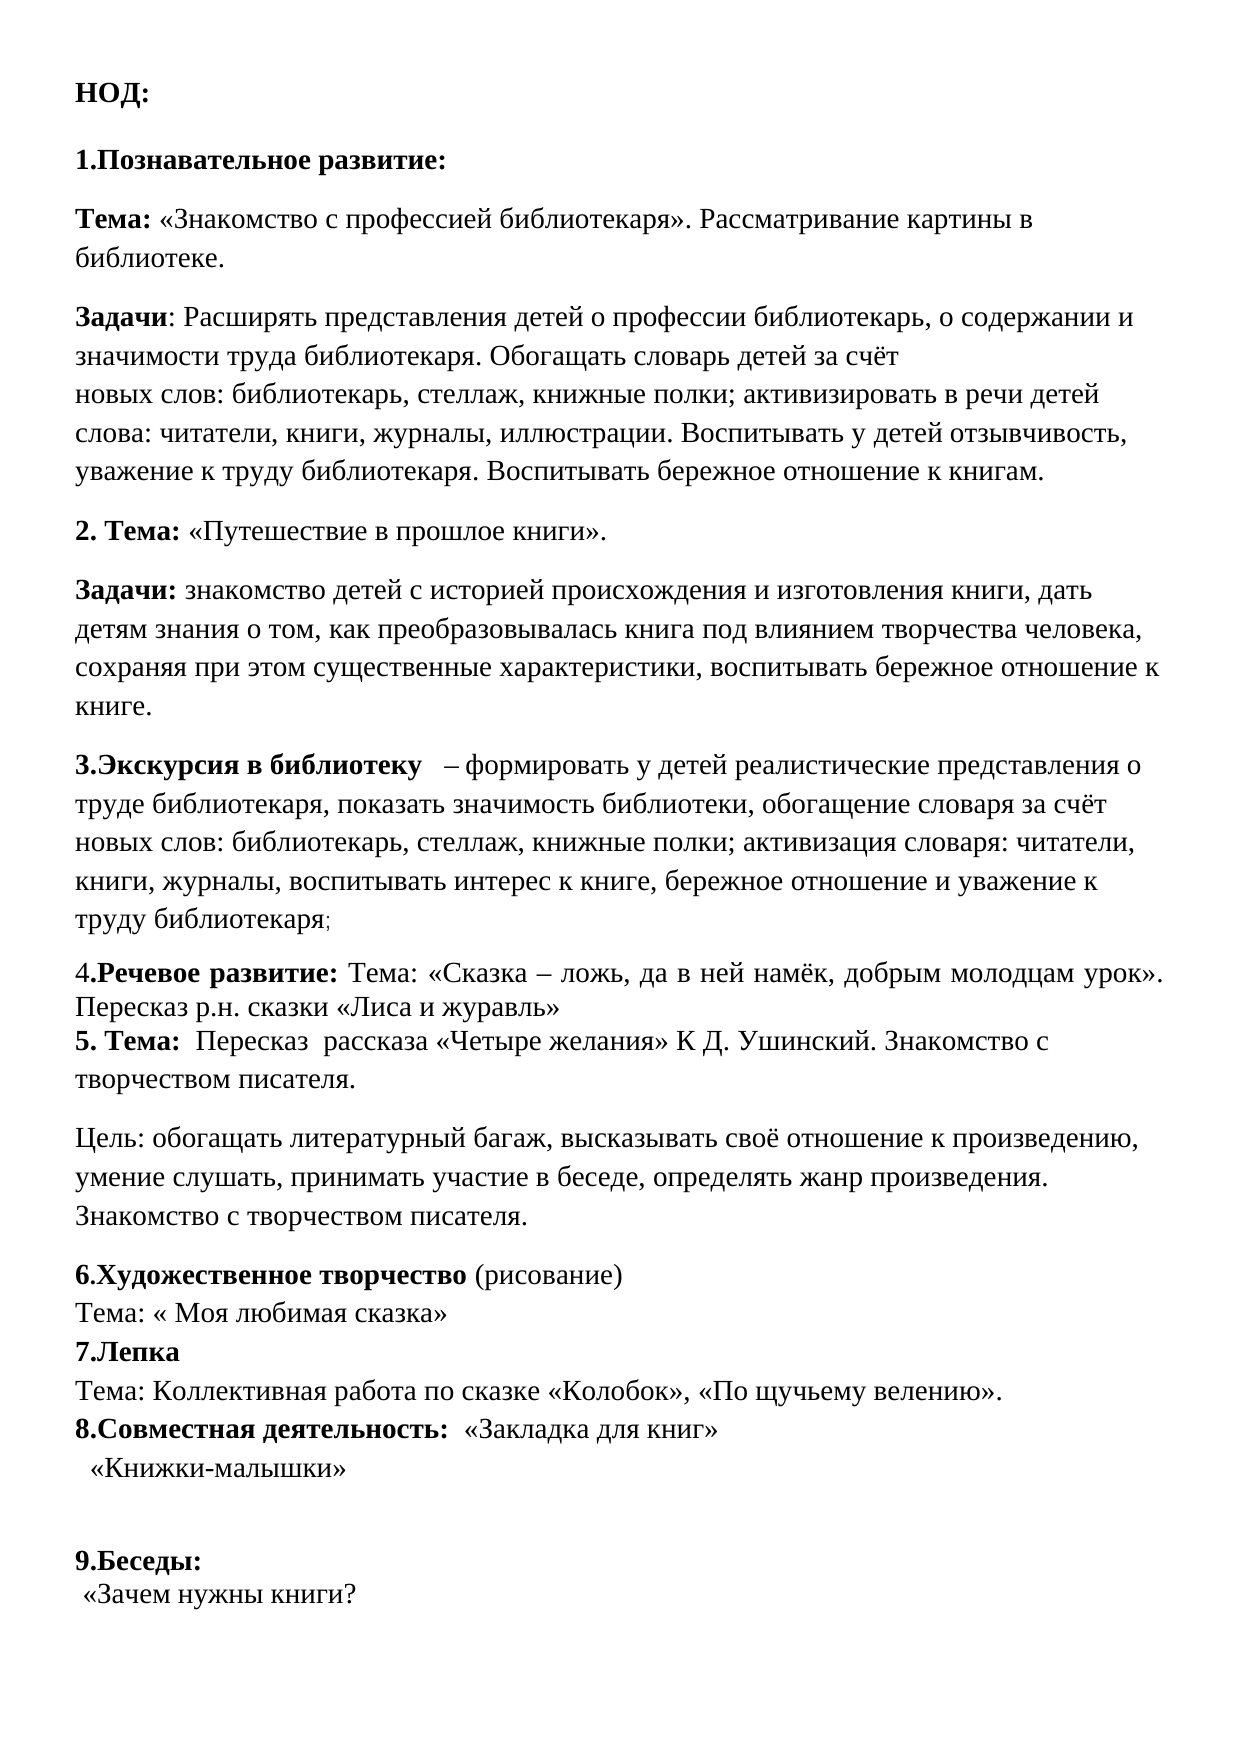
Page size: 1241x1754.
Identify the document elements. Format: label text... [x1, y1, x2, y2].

text 7.Лепка [75, 1334, 1165, 1368]
text 4.Речевое развитие: Тема: «Сказка – ложь, да в ней намёк, добрым молодцам урок». Пересказ р.н. сказки «Лиса и журавль» [75, 956, 1165, 1023]
text НОД: [75, 75, 1165, 108]
text 3.Экскурсия в библиотеку – формировать у детей реалистические представления о труде библиотекаря, показать значимость библиотеки, обогащение словаря за счёт новых слов: библиотекарь, стеллаж, книжные полки; активизация словаря: читатели, книги, журналы, воспитывать интерес к книге, бережное отношение и уважение к труду библиотекаря; [75, 747, 1165, 935]
text 1.Познавательное развитие: [75, 142, 1165, 176]
text Тема: « Моя любимая сказка» [75, 1296, 1165, 1329]
text 8.Совместная деятельность: «Закладка для книг» [75, 1411, 1165, 1445]
text 6.Художественное творчество (рисование) [75, 1257, 1165, 1291]
text Цель: обогащать литературный багаж, высказывать своё отношение к произведению, умение слушать, принимать участие в беседе, определять жанр произведения. Знакомство с творчеством писателя. [75, 1121, 1165, 1231]
text «Зачем нужны книги? [75, 1576, 1165, 1610]
text Задачи: Расширять представления детей о профессии библиотекарь, о содержании и значимости труда библиотекаря. Обогащать словарь детей за счёт новых слов: библиотекарь, стеллаж, книжные полки; активизировать в речи детей слова: читатели, книги, журналы, иллюстрации. Воспитывать у детей отзывчивость, уважение к труду библиотекаря. Воспитывать бережное отношение к книгам. [75, 299, 1165, 487]
text 2. Тема: «Путешествие в прошлое книги». [75, 513, 1165, 546]
text 9.Беседы: [75, 1543, 1165, 1576]
text «Книжки-малышки» [75, 1450, 1165, 1483]
text Тема: Коллективная работа по сказке «Колобок», «По щучьему велению». [75, 1373, 1165, 1406]
text 5. Тема: Пересказ рассказа «Четыре желания» К Д. Ушинский. Знакомство с творчеством писателя. [75, 1023, 1165, 1095]
text Тема: «Знакомство с профессией библиотекаря». Рассматривание картины в библиотеке. [75, 201, 1165, 273]
text Задачи: знакомство детей с историей происхождения и изготовления книги, дать детям знания о том, как преобразовывалась книга под влиянием творчества человека, сохраняя при этом существенные характеристики, воспитывать бережное отношение к книге. [75, 572, 1165, 721]
